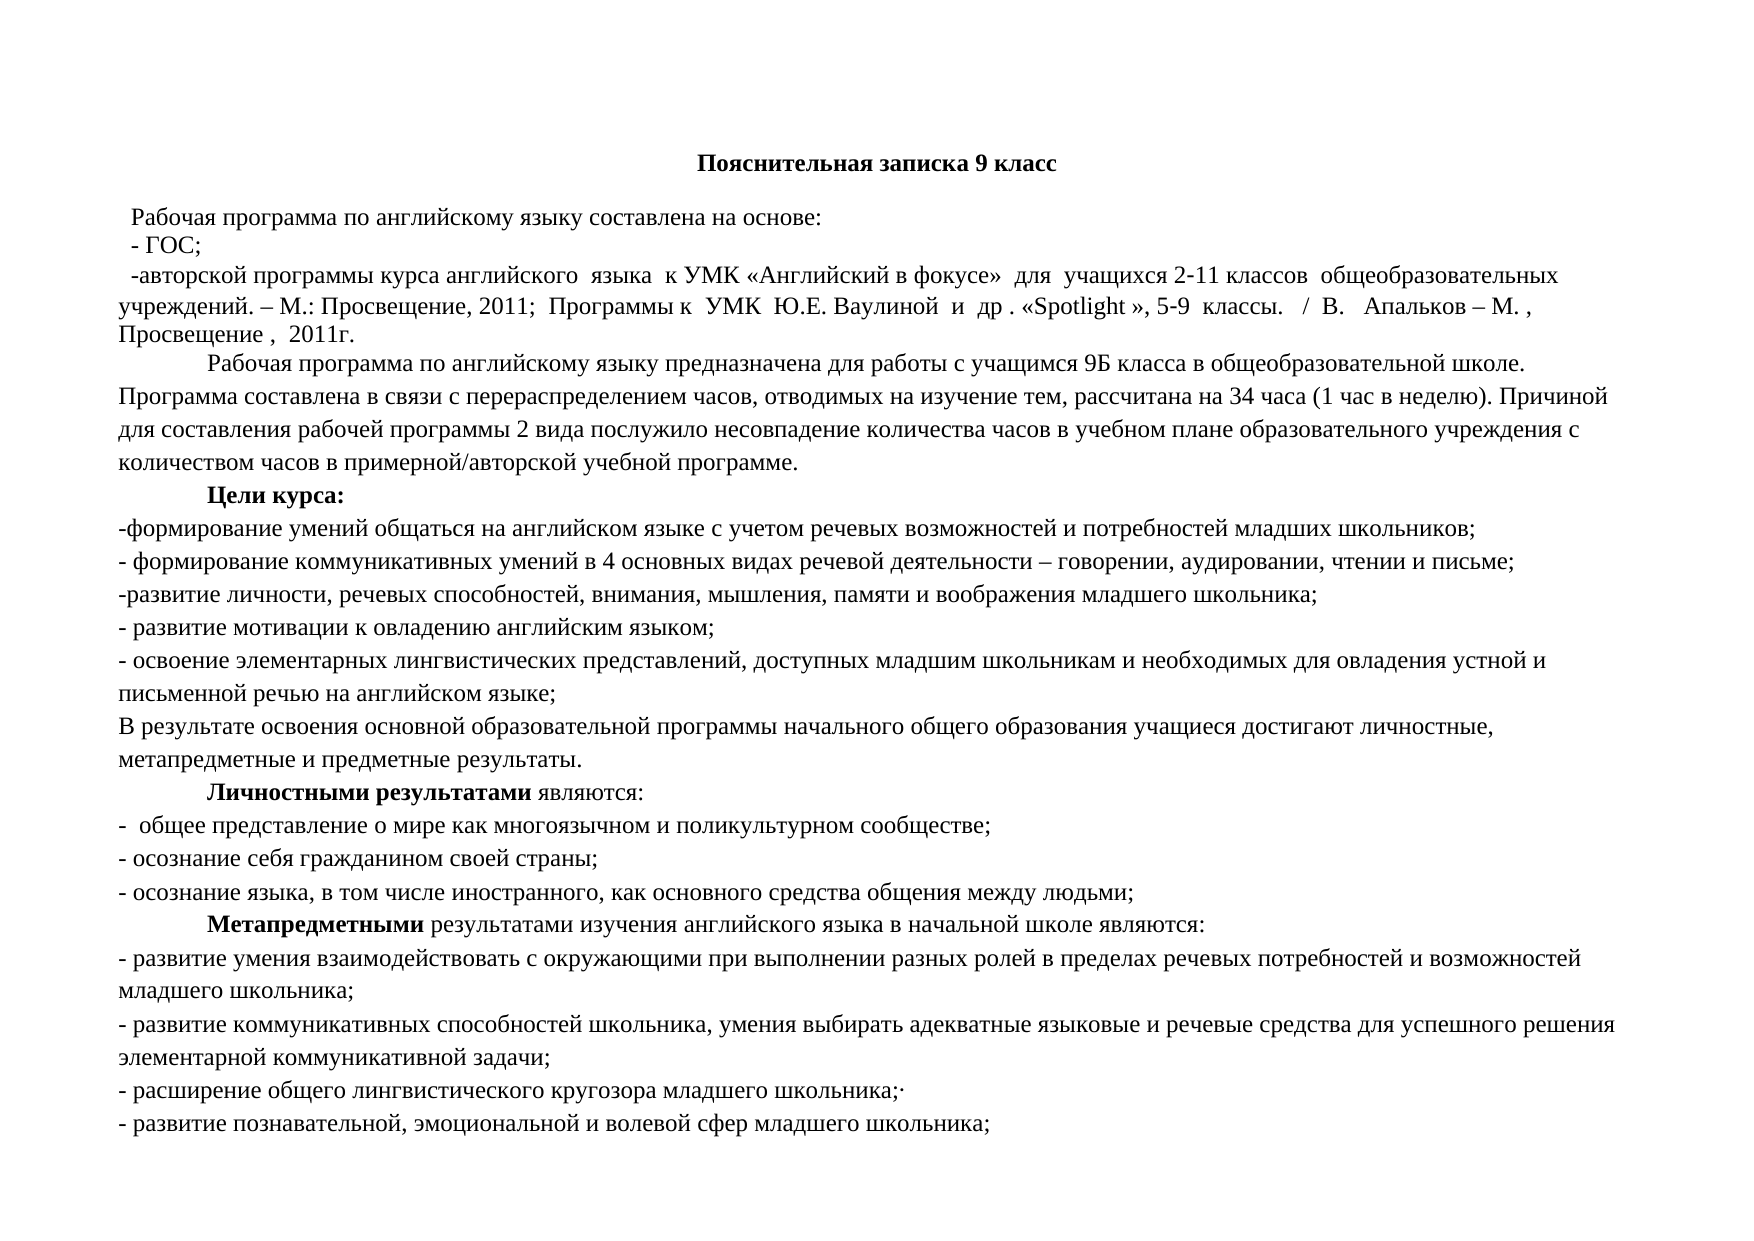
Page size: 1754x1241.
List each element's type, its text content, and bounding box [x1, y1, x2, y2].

text - развитие мотивации к овладению английским языком; [118, 612, 1636, 641]
text -авторской программы курса английского языка к УМК «Английский в фокусе» для учащихся 2‐11 классов общеобразовательных [118, 259, 1636, 289]
text - развитие умения взаимодействовать с окружающими при выполнении разных ролей в пределах речевых потребностей и возможностей младшего школьника; [118, 943, 1636, 1004]
text - развитие коммуникативных способностей школьника, умения выбирать адекватные языковые и речевые средства для успешного решения элементарной коммуникативной задачи; [118, 1009, 1636, 1070]
text - осознание языка, в том числе иностранного, как основного средства общения между людьми; [118, 877, 1636, 905]
text Пояснительная записка 9 класс [118, 148, 1636, 176]
text Рабочая программа по английскому языку составлена на основе: [118, 202, 1636, 230]
text - общее представление о мире как многоязычном и поликультурном сообществе; [118, 811, 1636, 839]
text -формирование умений общаться на английском языке с учетом речевых возможностей и потребностей младших школьников; [118, 513, 1636, 542]
text - ГОС; [118, 230, 1636, 259]
text В результате освоения основной образовательной программы начального общего образования учащиеся достигают личностные, метапредметные и предметные результаты. [118, 711, 1636, 773]
text Цели курса: [118, 480, 1636, 509]
text Метапредметными результатами изучения английского языка в начальной школе являются: [118, 909, 1636, 938]
text Рабочая программа по английскому языку предназначена для работы с учащимся 9Б класса в общеобразовательной школе. Программа составлена в связи с перераспределением часов, отводимых на изучение тем, рассчитана на 34 часа (1 час в неделю). Причиной для составления рабочей программы 2 вида послужило несовпадение количества часов в учебном плане образовательного учреждения с количеством часов в примерной/авторской учебной программе. [118, 348, 1636, 476]
text - развитие познавательной, эмоциональной и волевой сфер младшего школьника; [118, 1108, 1636, 1136]
text Личностными результатами являются: [118, 777, 1636, 806]
text - формирование коммуникативных умений в 4 основных видах речевой деятельности – говорении, аудировании, чтении и письме; [118, 546, 1636, 575]
text - осознание себя гражданином своей страны; [118, 843, 1636, 872]
text учреждений. – М.: Просвещение, 2011; Программы к УМК Ю.Е. Ваулиной и др . «Spotlight », 5‐9 классы. / В. Апальков – М. , Просвещение , 2011г. [118, 289, 1636, 348]
text - расширение общего лингвистического кругозора младшего школьника;∙ [118, 1075, 1636, 1103]
text - освоение элементарных лингвистических представлений, доступных младшим школьникам и необходимых для овладения устной и письменной речью на английском языке; [118, 645, 1636, 707]
text -развитие личности, речевых способностей, внимания, мышления, памяти и воображения младшего школьника; [118, 579, 1636, 608]
